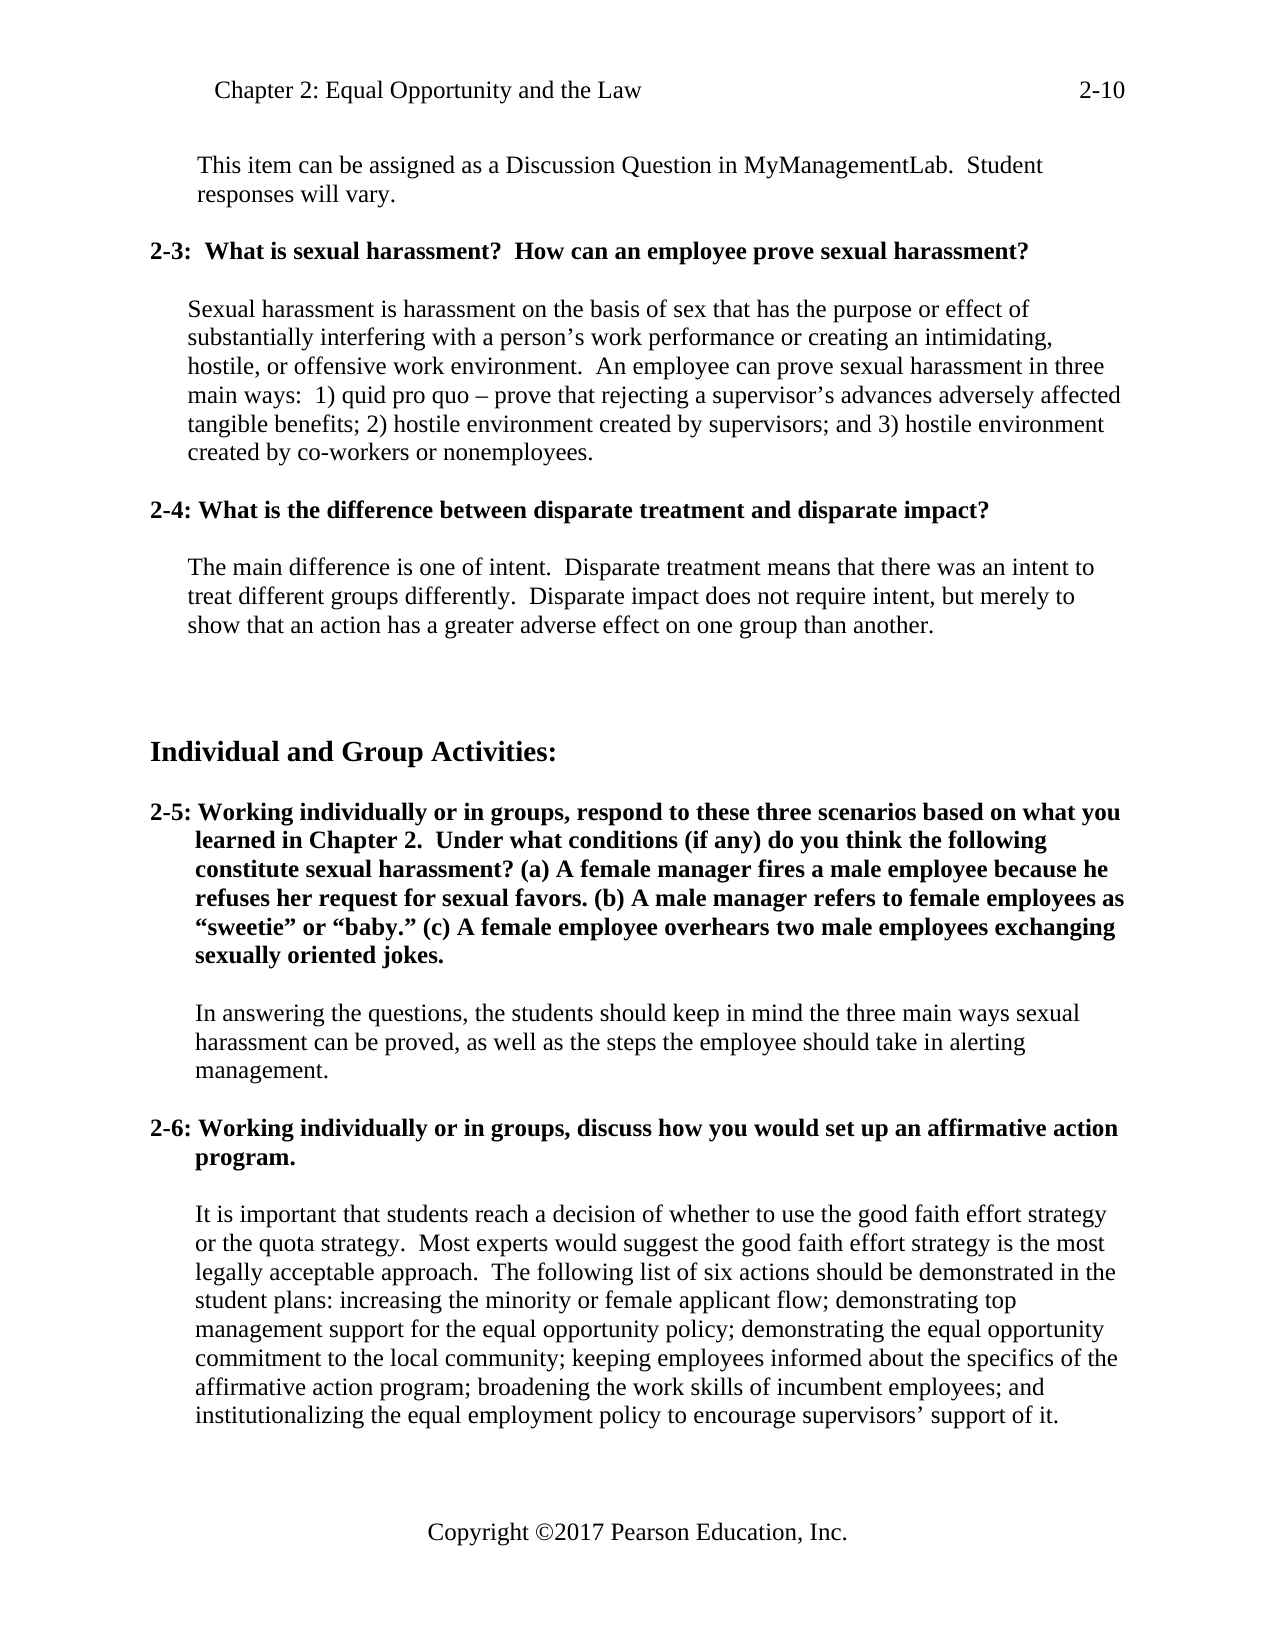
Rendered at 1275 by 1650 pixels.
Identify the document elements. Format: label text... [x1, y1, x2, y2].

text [150, 150, 1125, 207]
text In answering the questions, the students should keep in mind the three main ways sexual harassment can be proved, as well as the steps the employee should take in alerting management. [150, 998, 1125, 1084]
text 2-3: What is sexual harassment? How can an employee prove sexual harassment? [150, 236, 1125, 265]
text The main difference is one of intent. Disparate treatment means that there was an intent to treat different groups differently. Disparate impact does not require intent, but merely to show that an action has a greater adverse effect on one group than another. [150, 552, 1125, 639]
text It is important that students reach a decision of whether to use the good faith effort strategy or the quota strategy. Most experts would suggest the good faith effort strategy is the most legally acceptable approach. The following list of six actions should be demonstrated in the student plans: increasing the minority or female applicant flow; demonstrating top management support for the equal opportunity policy; demonstrating the equal opportunity commitment to the local community; keeping employees informed about the specifics of the affirmative action program; broadening the work skills of incumbent employees; and institutionalizing the equal employment policy to encourage supervisors’ support of it. [150, 1199, 1125, 1429]
text 2-6: Working individually or in groups, discuss how you would set up an affirmative action program. [150, 1113, 1125, 1171]
text 2-5: Working individually or in groups, respond to these three scenarios based on what you learned in Chapter 2. Under what conditions (if any) do you think the following constitute sexual harassment? (a) A female manager fires a male employee because he refuses her request for sexual favors. (b) A male manager refers to female employees as “sweetie” or “baby.” (c) A female employee overhears two male employees exchanging sexually oriented jokes. [150, 797, 1125, 969]
text Individual and Group Activities: [150, 734, 1125, 768]
text 2-4: What is the difference between disparate treatment and disparate impact? [150, 495, 1125, 524]
text Sexual harassment is harassment on the basis of sex that has the purpose or effect of substantially interfering with a person’s work performance or creating an intimidating, hostile, or offensive work environment. An employee can prove sexual harassment in three main ways: 1) quid pro quo – prove that rejecting a supervisor’s advances adversely affected tangible benefits; 2) hostile environment created by supervisors; and 3) hostile environment created by co-workers or nonemployees. [150, 294, 1125, 466]
